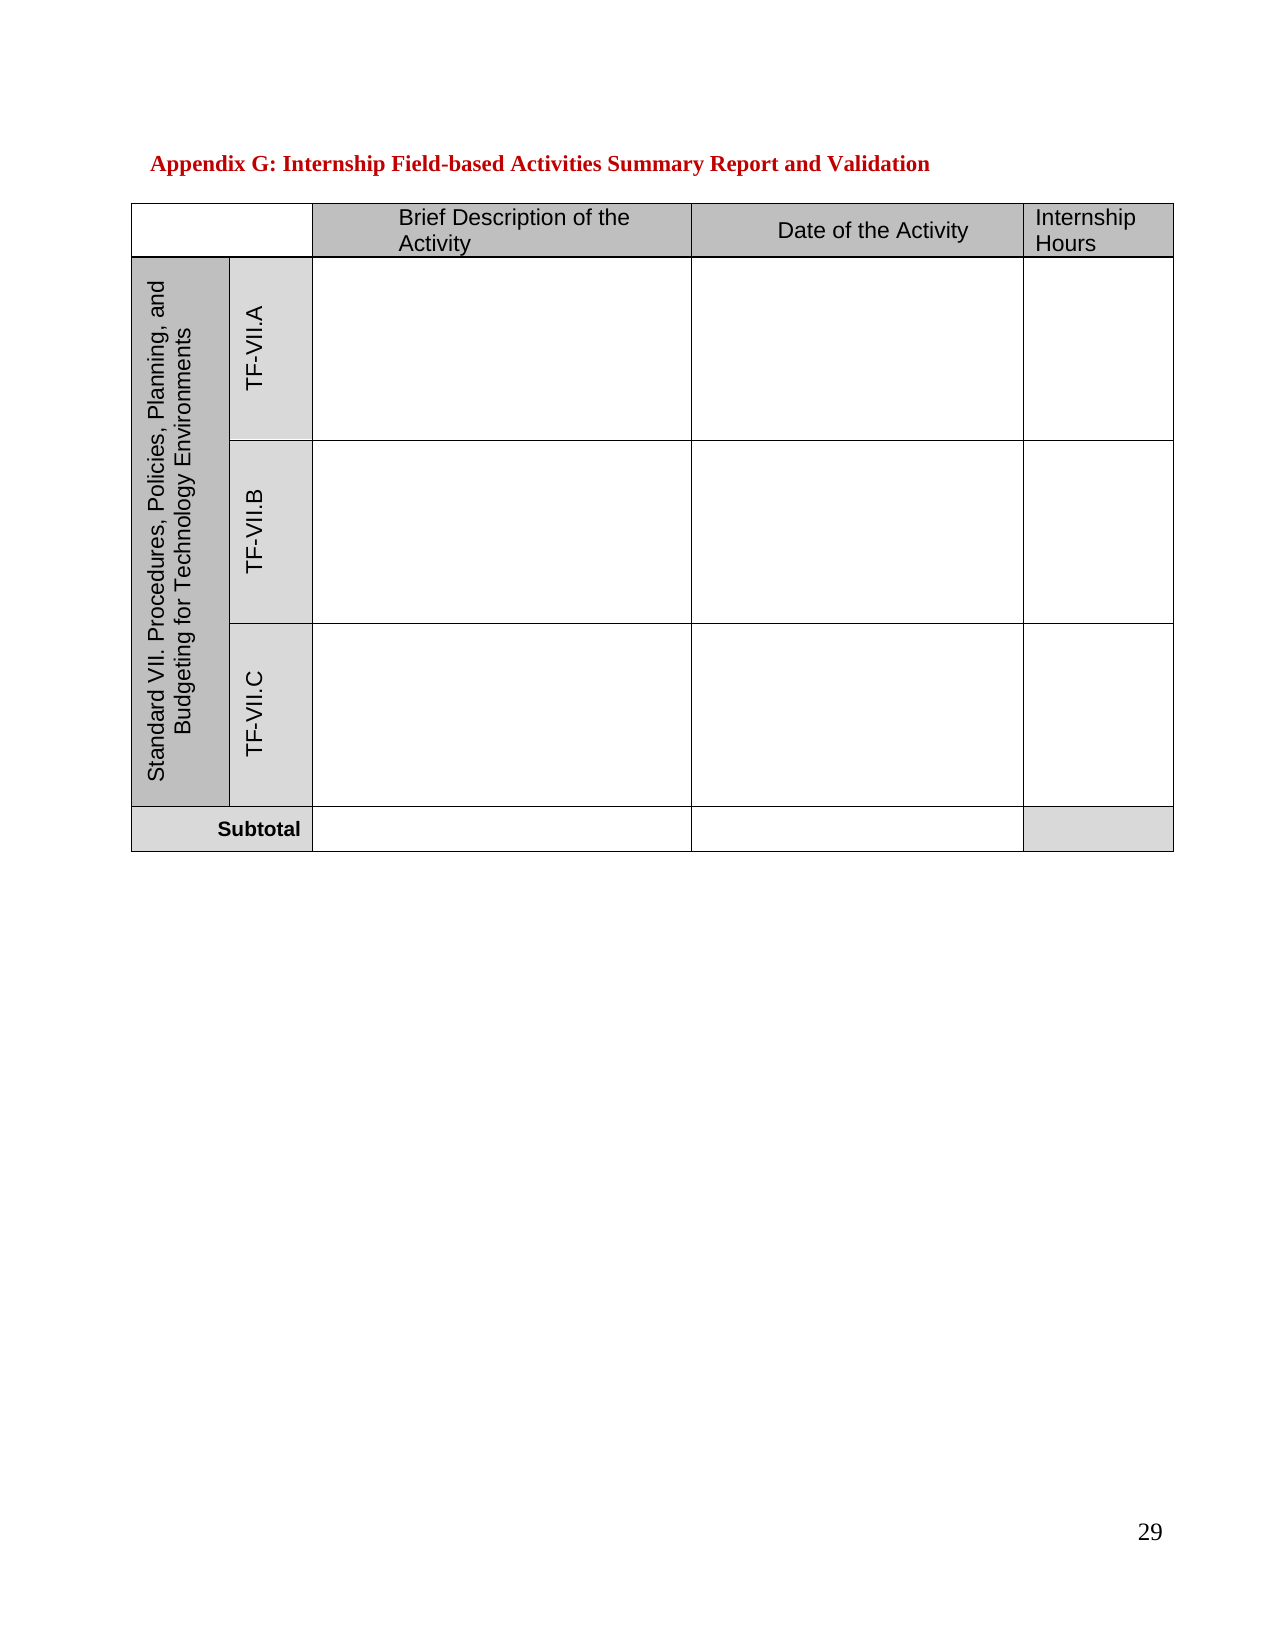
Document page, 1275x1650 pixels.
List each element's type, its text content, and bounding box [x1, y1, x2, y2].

table_cell Standard VII. Procedures, Policies, Planning, and Budgeting for Technology Environments [132, 258, 229, 806]
table_cell [313, 258, 691, 439]
table_cell TF-VII.B [230, 441, 312, 623]
text Appendix G: Internship Field-based Activities Summary Report and Validation [150, 150, 1162, 176]
table_cell [692, 624, 1023, 806]
table_cell [692, 441, 1023, 623]
table_cell TF-VII.A [230, 258, 312, 439]
table_cell [313, 807, 691, 851]
table_cell TF-VII.C [230, 624, 312, 806]
table_header Internship Hours [1024, 204, 1173, 256]
table_cell [1024, 807, 1173, 851]
table_header Brief Description of the Activity [313, 204, 691, 256]
table_cell Subtotal [132, 807, 312, 851]
table_cell [313, 624, 691, 806]
table_cell [1024, 624, 1173, 806]
table_cell [692, 258, 1023, 439]
table_cell [313, 441, 691, 623]
table_header Date of the Activity [692, 204, 1023, 256]
table_header [132, 204, 312, 256]
table_cell [1024, 258, 1173, 439]
table_cell [1024, 441, 1173, 623]
table_cell [692, 807, 1023, 851]
